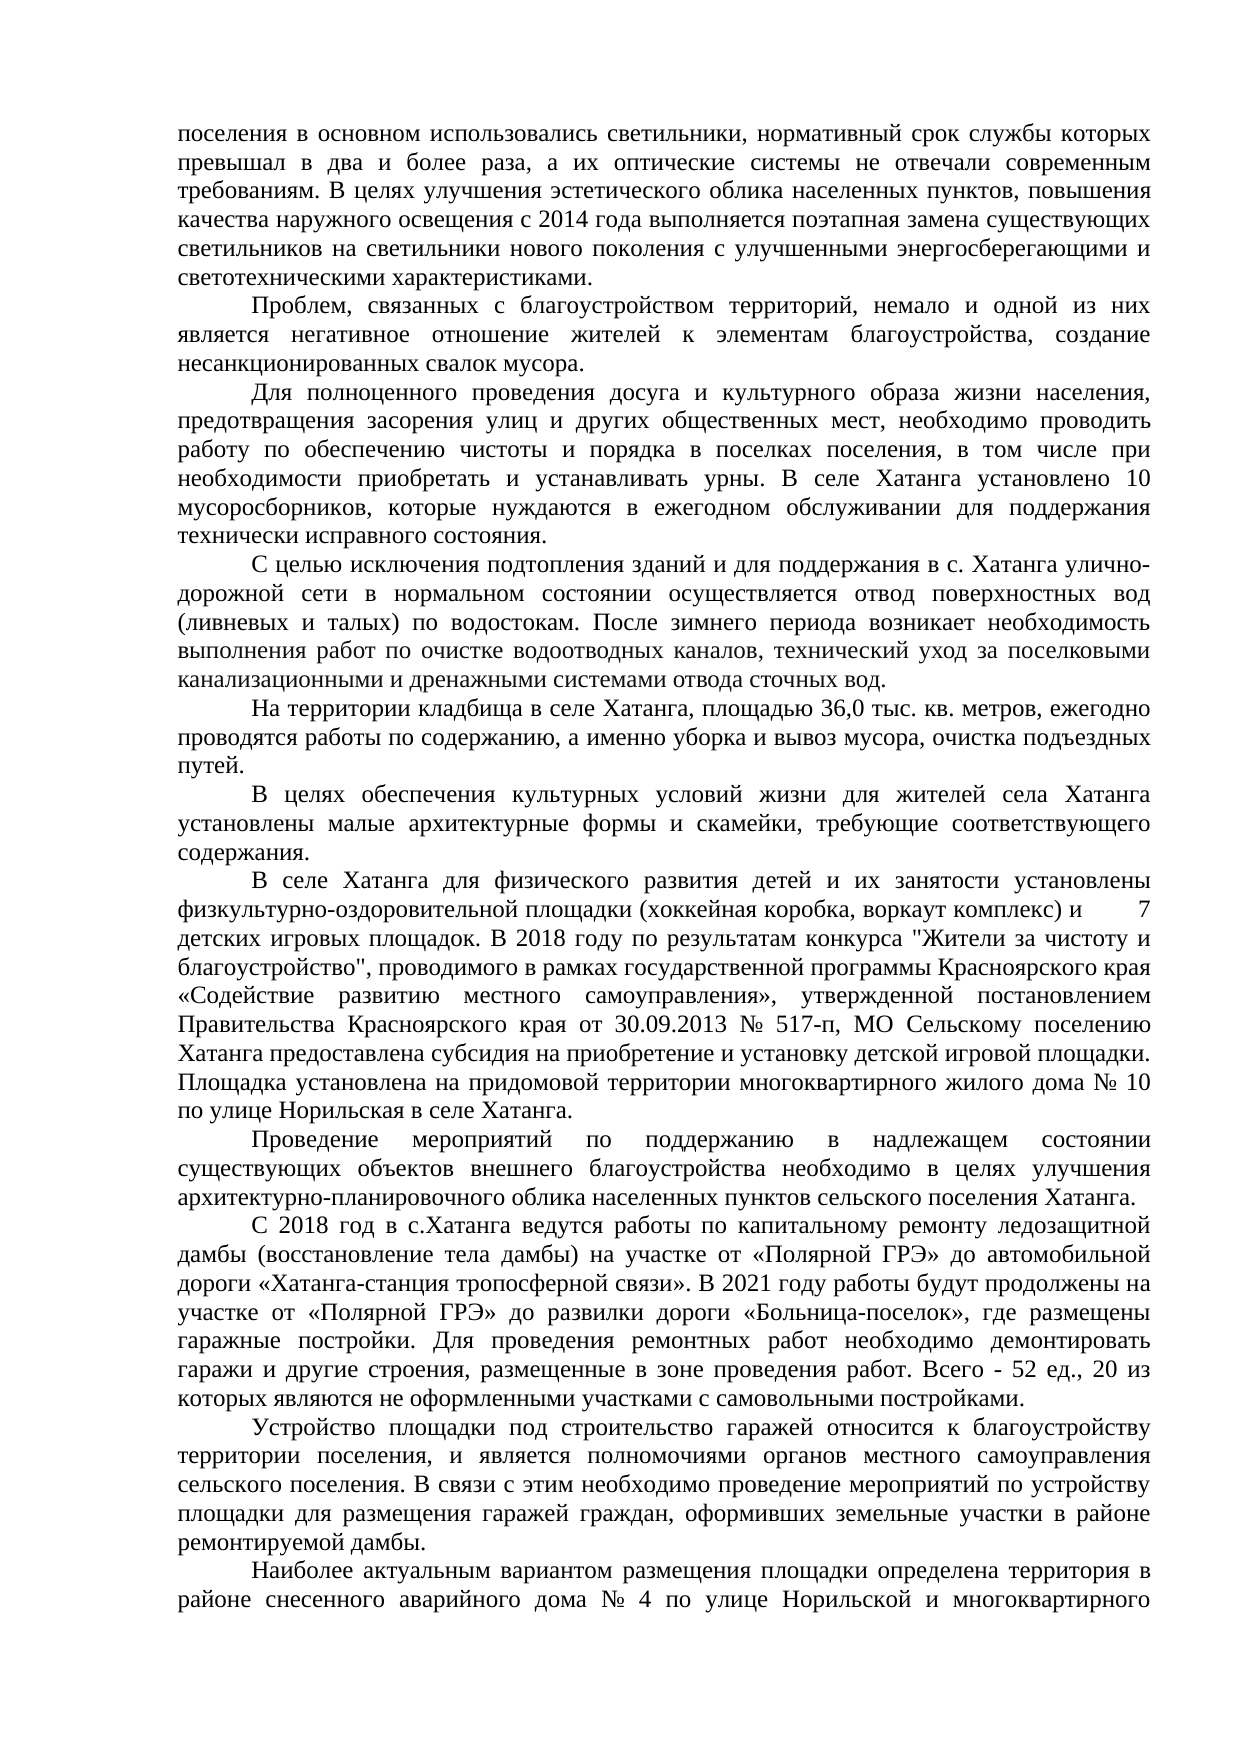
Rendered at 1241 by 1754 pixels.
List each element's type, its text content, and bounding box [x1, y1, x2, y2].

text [177, 118, 1152, 291]
text Проведение мероприятий по поддержанию в надлежащем состоянии существующих объектов внешнего благоустройства необходимо в целях улучшения архитектурно-планировочного облика населенных пунктов сельского поселения Хатанга. [177, 1124, 1152, 1211]
text Проблем, связанных с благоустройством территорий, немало и одной из них является негативное отношение жителей к элементам благоустройства, создание несанкционированных свалок мусора. [177, 291, 1152, 377]
text Для полноценного проведения досуга и культурного образа жизни населения, предотвращения засорения улиц и других общественных мест, необходимо проводить работу по обеспечению чистоты и порядка в поселках поселения, в том числе при необходимости приобретать и устанавливать урны. В селе Хатанга установлено 10 мусоросборников, которые нуждаются в ежегодном обслуживании для поддержания технически исправного состояния. [177, 377, 1152, 549]
text В целях обеспечения культурных условий жизни для жителей села Хатанга установлены малые архитектурные формы и скамейки, требующие соответствующего содержания. [177, 779, 1152, 866]
text Устройство площадки под строительство гаражей относится к благоустройству территории поселения, и является полномочиями органов местного самоуправления сельского поселения. В связи с этим необходимо проведение мероприятий по устройству площадки для размещения гаражей граждан, оформивших земельные участки в районе ремонтируемой дамбы. [177, 1412, 1152, 1556]
text С 2018 год в с.Хатанга ведутся работы по капитальному ремонту ледозащитной дамбы (восстановление тела дамбы) на участке от «Полярной ГРЭ» до автомобильной дороги «Хатанга-станция тропосферной связи». В 2021 году работы будут продолжены на участке от «Полярной ГРЭ» до развилки дороги «Больница-поселок», где размещены гаражные постройки. Для проведения ремонтных работ необходимо демонтировать гаражи и другие строения, размещенные в зоне проведения работ. Всего - 52 ед., 20 из которых являются не оформленными участками с самовольными постройками. [177, 1211, 1152, 1412]
text В селе Хатанга для физического развития детей и их занятости установлены физкультурно-оздоровительной площадки (хоккейная коробка, воркаут комплекс) и 7 детских игровых площадок. В 2018 году по результатам конкурса "Жители за чистоту и благоустройство", проводимого в рамках государственной программы Красноярского края «Содействие развитию местного самоуправления», утвержденной постановлением Правительства Красноярского края от 30.09.2013 № 517-п, МО Сельскому поселению Хатанга предоставлена субсидия на приобретение и установку детской игровой площадки. Площадка установлена на придомовой территории многоквартирного жилого дома № 10 по улице Норильская в селе Хатанга. [177, 866, 1152, 1124]
text На территории кладбища в селе Хатанга, площадью 36,0 тыс. кв. метров, ежегодно проводятся работы по содержанию, а именно уборка и вывоз мусора, очистка подъездных путей. [177, 693, 1152, 779]
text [177, 1556, 1152, 1613]
text С целью исключения подтопления зданий и для поддержания в с. Хатанга улично-дорожной сети в нормальном состоянии осуществляется отвод поверхностных вод (ливневых и талых) по водостокам. После зимнего периода возникает необходимость выполнения работ по очистке водоотводных каналов, технический уход за поселковыми канализационными и дренажными системами отвода сточных вод. [177, 549, 1152, 693]
